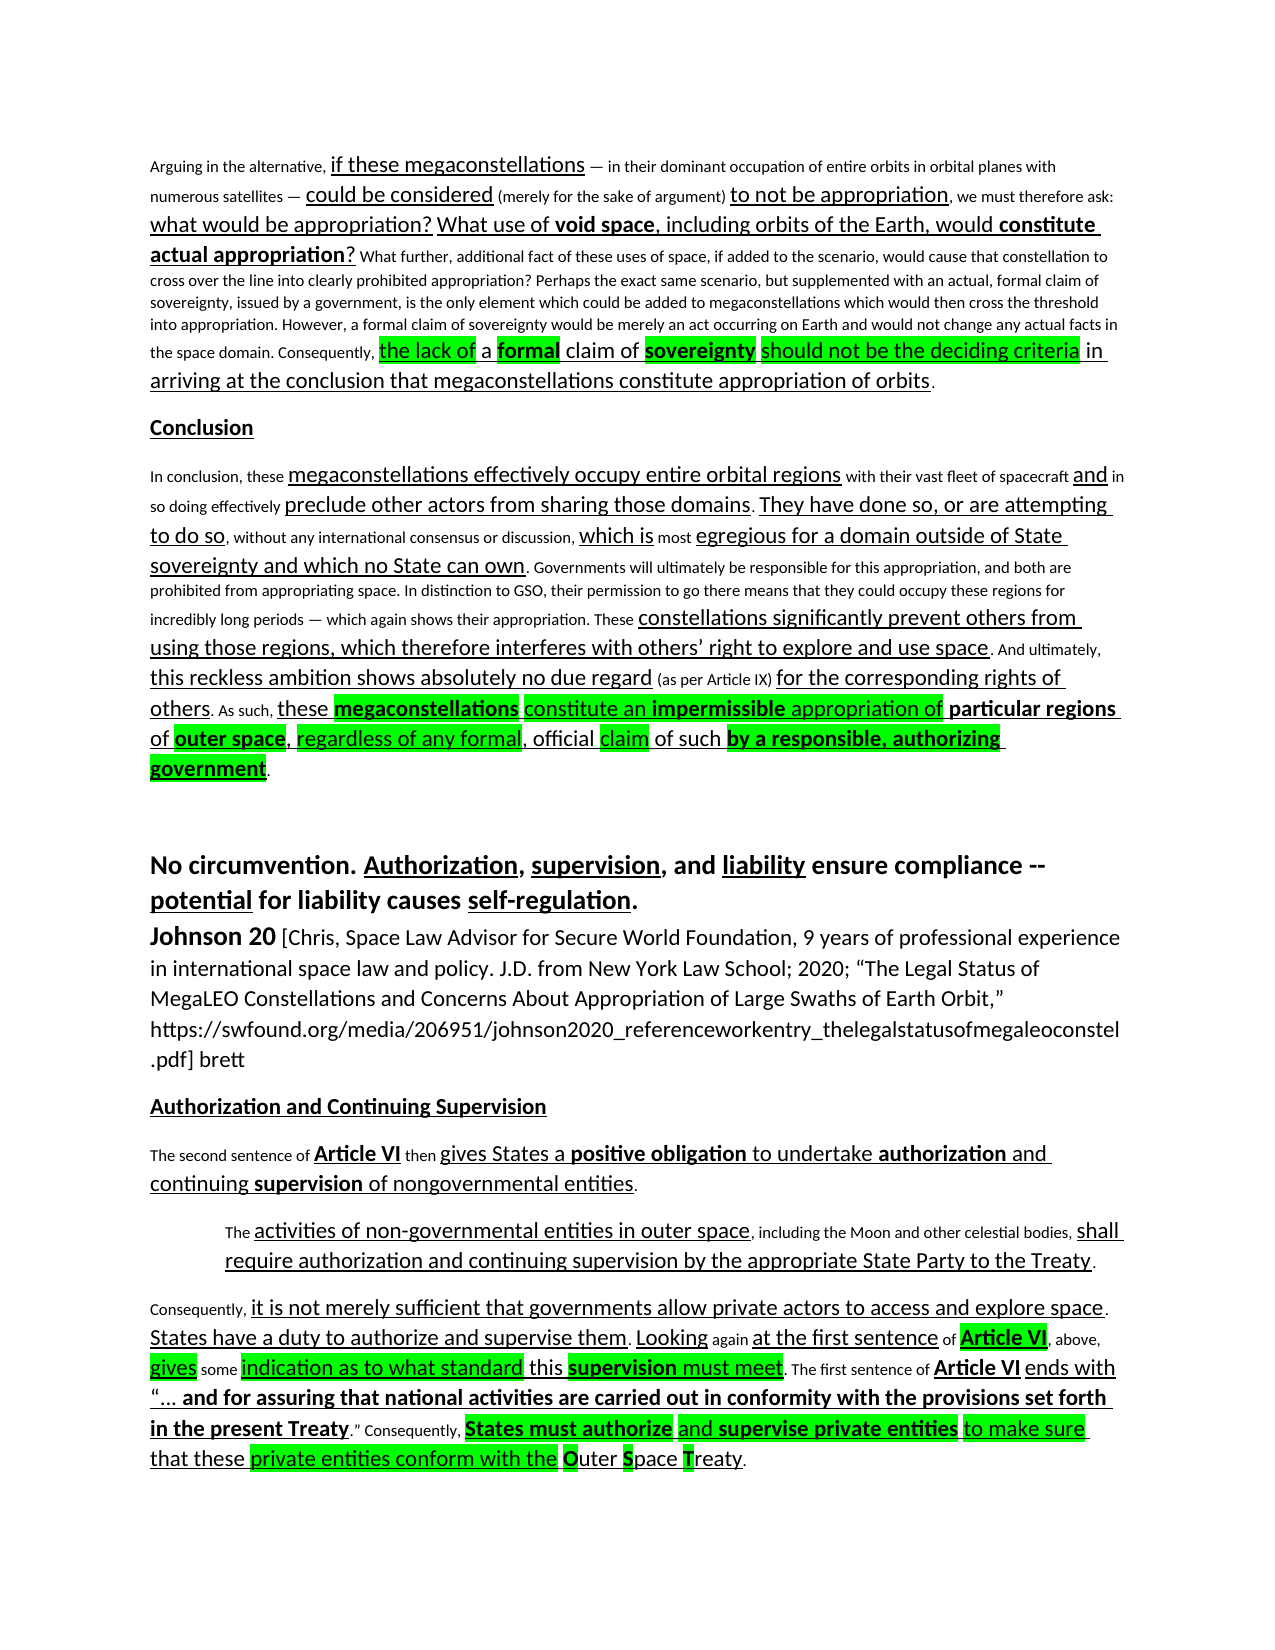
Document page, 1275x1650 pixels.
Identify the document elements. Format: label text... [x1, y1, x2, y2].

text Johnson 20 [Chris, Space Law Advisor for Secure World Foundation, 9 years of professional experience in international space law and policy. J.D. from New York Law School; 2020; “The Legal Status of MegaLEO Constellations and Concerns About Appropriation of Large Swaths of Earth Orbit,” https://swfound.org/media/206951/johnson2020_referenceworkentry_thelegalstatusofmegaleoconstel.pdf] brett [150, 919, 1125, 1073]
text The second sentence of Article VI then gives States a positive obligation to undertake authorization and continuing supervision of nongovernmental entities. [150, 1139, 1125, 1197]
text Conclusion [150, 413, 1125, 442]
text The activities of non-governmental entities in outer space, including the Moon and other celestial bodies, shall require authorization and continuing supervision by the appropriate State Party to the Treaty. [225, 1216, 1125, 1274]
text In conclusion, these megaconstellations effectively occupy entire orbital regions with their vast fleet of spacecraft and in so doing effectively preclude other actors from sharing those domains. They have done so, or are attempting to do so, without any international consensus or discussion, which is most egregious for a domain outside of State sovereignty and which no State can own. Governments will ultimately be responsible for this appropriation, and both are prohibited from appropriating space. In distinction to GSO, their permission to go there means that they could occupy these regions for incredibly long periods — which again shows their appropriation. These constellations significantly prevent others from using those regions, which therefore interferes with others’ right to explore and use space. And ultimately, this reckless ambition shows absolutely no due regard (as per Article IX) for the corresponding rights of others. As such, these megaconstellations constitute an impermissible appropriation of particular regions of outer space, regardless of any formal, official claim of such by a responsible, authorizing government. [150, 460, 1125, 782]
subtitle No circumvention. Authorization, supervision, and liability ensure compliance -- potential for liability causes self-regulation. [150, 848, 1125, 917]
text Arguing in the alternative, if these megaconstellations — in their dominant occupation of entire orbits in orbital planes with numerous satellites — could be considered (merely for the sake of argument) to not be appropriation, we must therefore ask: what would be appropriation? What use of void space, including orbits of the Earth, would constitute actual appropriation? What further, additional fact of these uses of space, if added to the scenario, would cause that constellation to cross over the line into clearly prohibited appropriation? Perhaps the exact same scenario, but supplemented with an actual, formal claim of sovereignty, issued by a government, is the only element which could be added to megaconstellations which would then cross the threshold into appropriation. However, a formal claim of sovereignty would be merely an act occurring on Earth and would not change any actual facts in the space domain. Consequently, the lack of a formal claim of sovereignty should not be the deciding criteria in arriving at the conclusion that megaconstellations constitute appropriation of orbits. [150, 150, 1125, 395]
text Authorization and Continuing Supervision [150, 1092, 1125, 1120]
text Consequently, it is not merely sufficient that governments allow private actors to access and explore space. States have a duty to authorize and supervise them. Looking again at the first sentence of Article VI, above, gives some indication as to what standard this supervision must meet. The first sentence of Article VI ends with “... and for assuring that national activities are carried out in conformity with the provisions set forth in the present Treaty.” Consequently, States must authorize and supervise private entities to make sure that these private entities conform with the Outer Space Treaty. [150, 1293, 1125, 1472]
